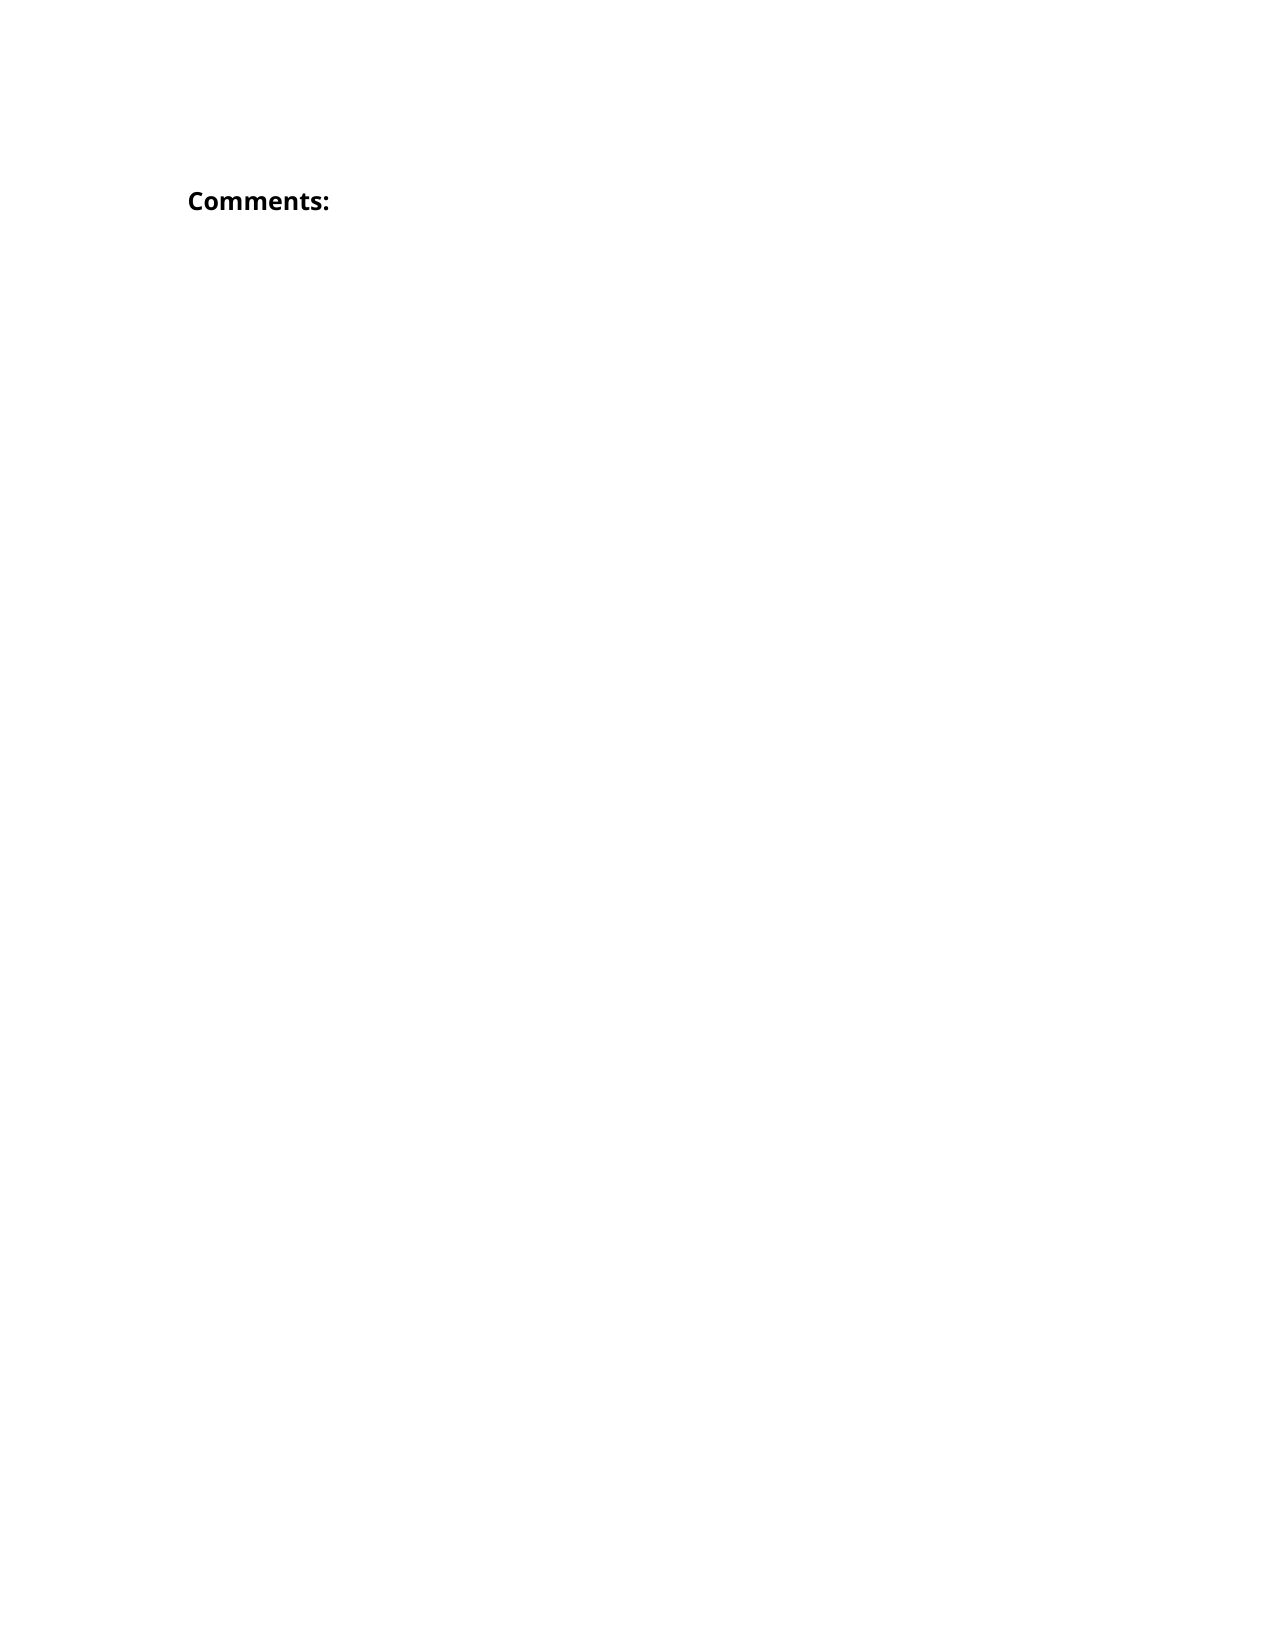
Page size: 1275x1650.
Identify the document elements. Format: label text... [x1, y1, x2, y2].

text Comments: [187, 184, 1087, 218]
